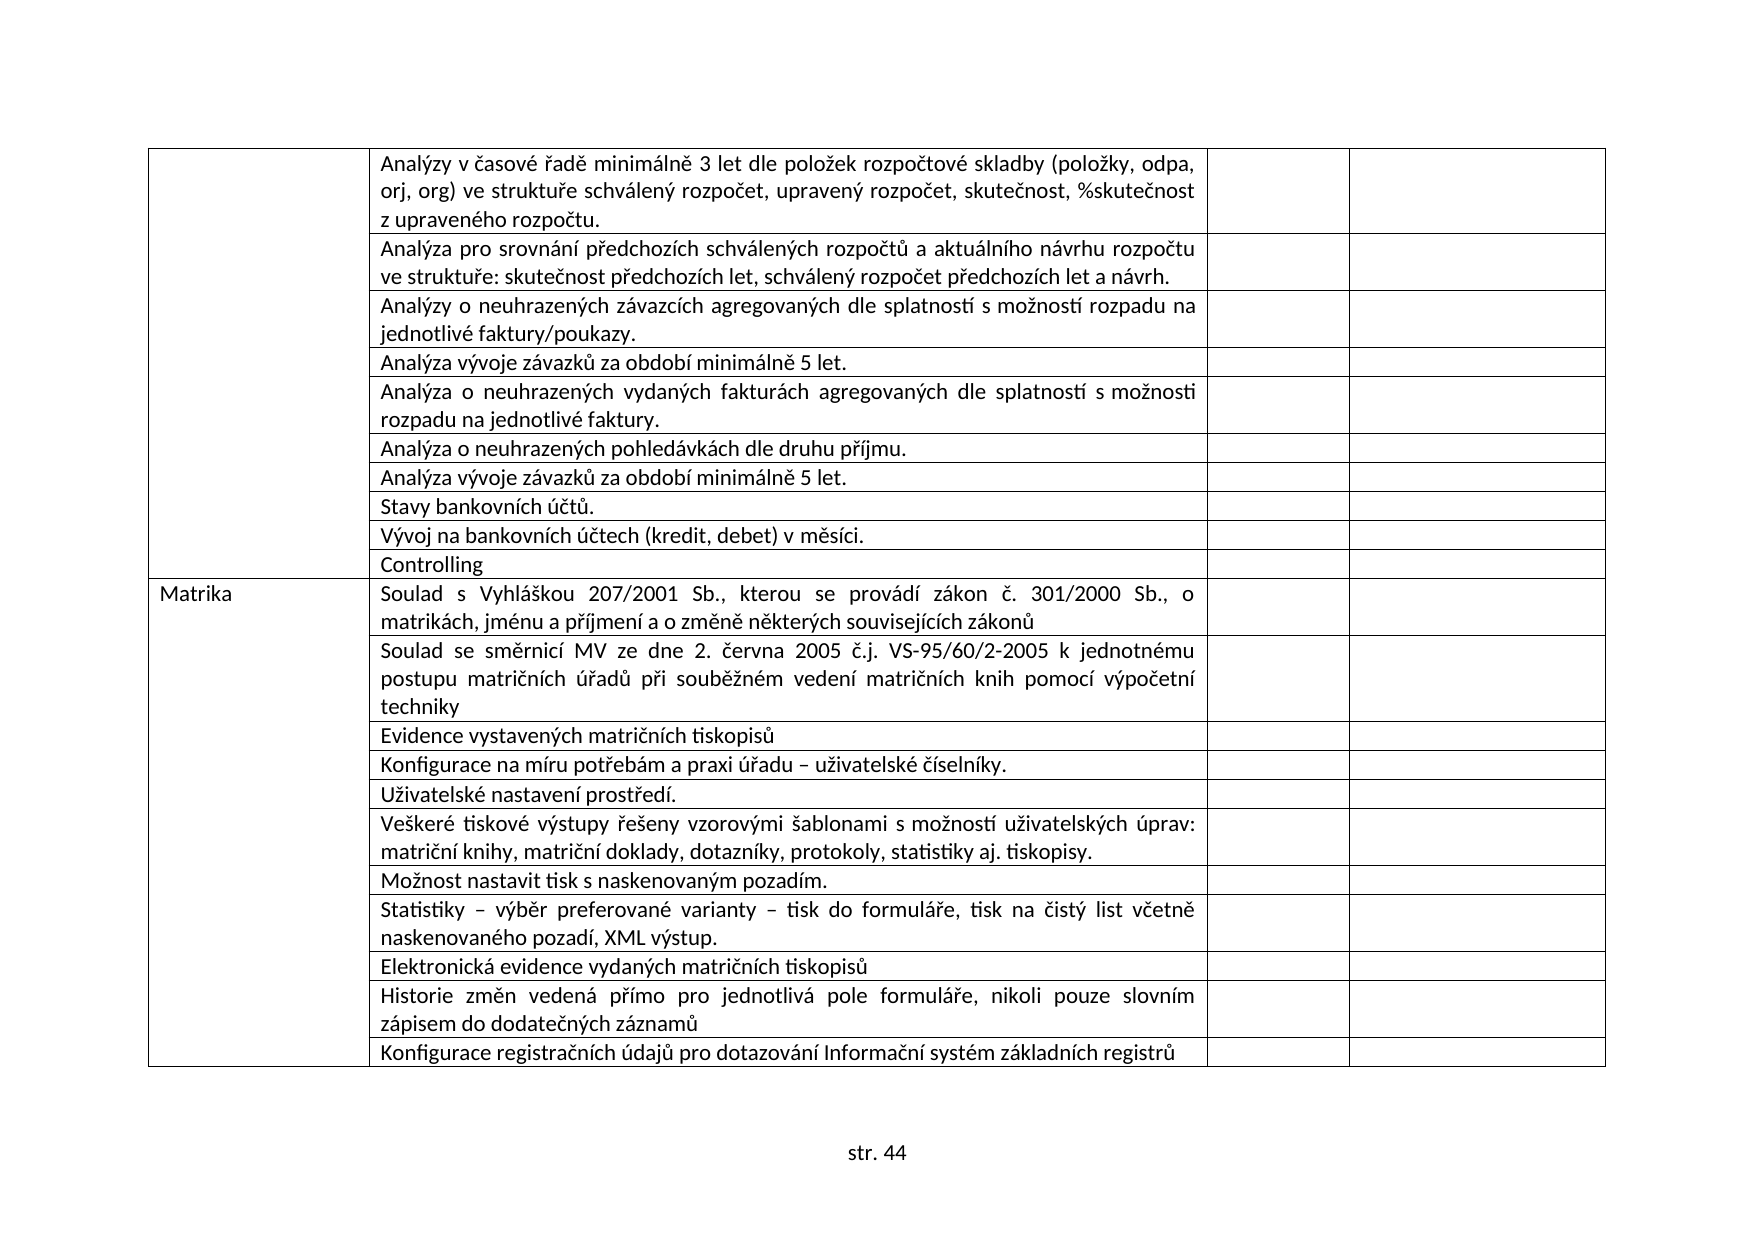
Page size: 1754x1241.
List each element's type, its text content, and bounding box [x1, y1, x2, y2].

table_cell [1350, 550, 1605, 578]
table_cell [1350, 492, 1605, 520]
table_cell [1350, 463, 1605, 491]
table_cell Analýza o neuhrazených vydaných fakturách agregovaných dle splatností s možnosti rozpadu na jednotlivé faktury. [370, 377, 1207, 433]
table_cell Analýzy v časové řadě minimálně 3 let dle položek rozpočtové skladby (položky, odpa, orj, org) ve struktuře schválený rozpočet, upravený rozpočet, skutečnost, %skutečnost z upraveného rozpočtu. [370, 149, 1207, 233]
table_cell [1350, 434, 1605, 462]
table_cell [1350, 1038, 1605, 1066]
table_cell Evidence vystavených matričních tiskopisů [370, 722, 1207, 749]
table_cell Analýza vývoje závazků za období minimálně 5 let. [370, 463, 1207, 491]
table_cell [1208, 1038, 1349, 1066]
table_cell Uživatelské nastavení prostředí. [370, 780, 1207, 808]
table_cell [1208, 809, 1349, 865]
table_cell [1350, 234, 1605, 290]
table_cell [1208, 981, 1349, 1037]
table_cell [1350, 377, 1605, 433]
table_cell [1350, 866, 1605, 894]
table_cell [1350, 348, 1605, 376]
table_cell [1208, 780, 1349, 808]
table_cell [1350, 149, 1605, 233]
table_cell Soulad s Vyhláškou 207/2001 Sb., kterou se provádí zákon č. 301/2000 Sb., o matrikách, jménu a příjmení a o změně některých souvisejících zákonů [370, 579, 1207, 635]
table_cell Možnost nastavit tisk s naskenovaným pozadím. [370, 866, 1207, 894]
table_cell [1350, 780, 1605, 808]
table_cell Controlling [370, 550, 1207, 578]
table_cell [1208, 348, 1349, 376]
table_cell Matrika [149, 579, 369, 1066]
table_cell [1208, 952, 1349, 980]
table_cell [1208, 866, 1349, 894]
table_cell Analýza o neuhrazených pohledávkách dle druhu příjmu. [370, 434, 1207, 462]
table_cell [1208, 463, 1349, 491]
table_cell Analýza vývoje závazků za období minimálně 5 let. [370, 348, 1207, 376]
table_cell Statistiky – výběr preferované varianty – tisk do formuláře, tisk na čistý list včetně naskenovaného pozadí, XML výstup. [370, 895, 1207, 951]
table_cell [1350, 636, 1605, 721]
table_cell Analýzy o neuhrazených závazcích agregovaných dle splatností s možností rozpadu na jednotlivé faktury/poukazy. [370, 291, 1207, 347]
table_cell [1208, 492, 1349, 520]
table_cell [1350, 895, 1605, 951]
table_cell [1208, 291, 1349, 347]
table_cell [1208, 550, 1349, 578]
table_cell [1208, 751, 1349, 779]
table_cell [1208, 234, 1349, 290]
table_cell [1208, 434, 1349, 462]
table_cell Soulad se směrnicí MV ze dne 2. června 2005 č.j. VS-95/60/2-2005 k jednotnému postupu matričních úřadů při souběžném vedení matričních knih pomocí výpočetní techniky [370, 636, 1207, 721]
table_cell Historie změn vedená přímo pro jednotlivá pole formuláře, nikoli pouze slovním zápisem do dodatečných záznamů [370, 981, 1207, 1037]
table_cell [1350, 952, 1605, 980]
table_cell Konfigurace registračních údajů pro dotazování Informační systém základních registrů [370, 1038, 1207, 1066]
table_cell Vývoj na bankovních účtech (kredit, debet) v měsíci. [370, 521, 1207, 549]
table_cell [1208, 149, 1349, 233]
table_cell [1208, 722, 1349, 749]
table_cell [1208, 377, 1349, 433]
table_cell Stavy bankovních účtů. [370, 492, 1207, 520]
table_cell [1350, 291, 1605, 347]
table_cell [1350, 521, 1605, 549]
table_cell [1350, 579, 1605, 635]
table_cell [1350, 981, 1605, 1037]
table_cell [1350, 751, 1605, 779]
table_cell [1350, 722, 1605, 749]
table_cell Veškeré tiskové výstupy řešeny vzorovými šablonami s možností uživatelských úprav: matriční knihy, matriční doklady, dotazníky, protokoly, statistiky aj. tiskopisy. [370, 809, 1207, 865]
table_cell Analýza pro srovnání předchozích schválených rozpočtů a aktuálního návrhu rozpočtu ve struktuře: skutečnost předchozích let, schválený rozpočet předchozích let a návrh. [370, 234, 1207, 290]
table_cell [1350, 809, 1605, 865]
table_cell [1208, 521, 1349, 549]
table_cell Elektronická evidence vydaných matričních tiskopisů [370, 952, 1207, 980]
table_cell [1208, 895, 1349, 951]
table_cell [1208, 636, 1349, 721]
table_cell [1208, 579, 1349, 635]
table_cell Konfigurace na míru potřebám a praxi úřadu – uživatelské číselníky. [370, 751, 1207, 779]
